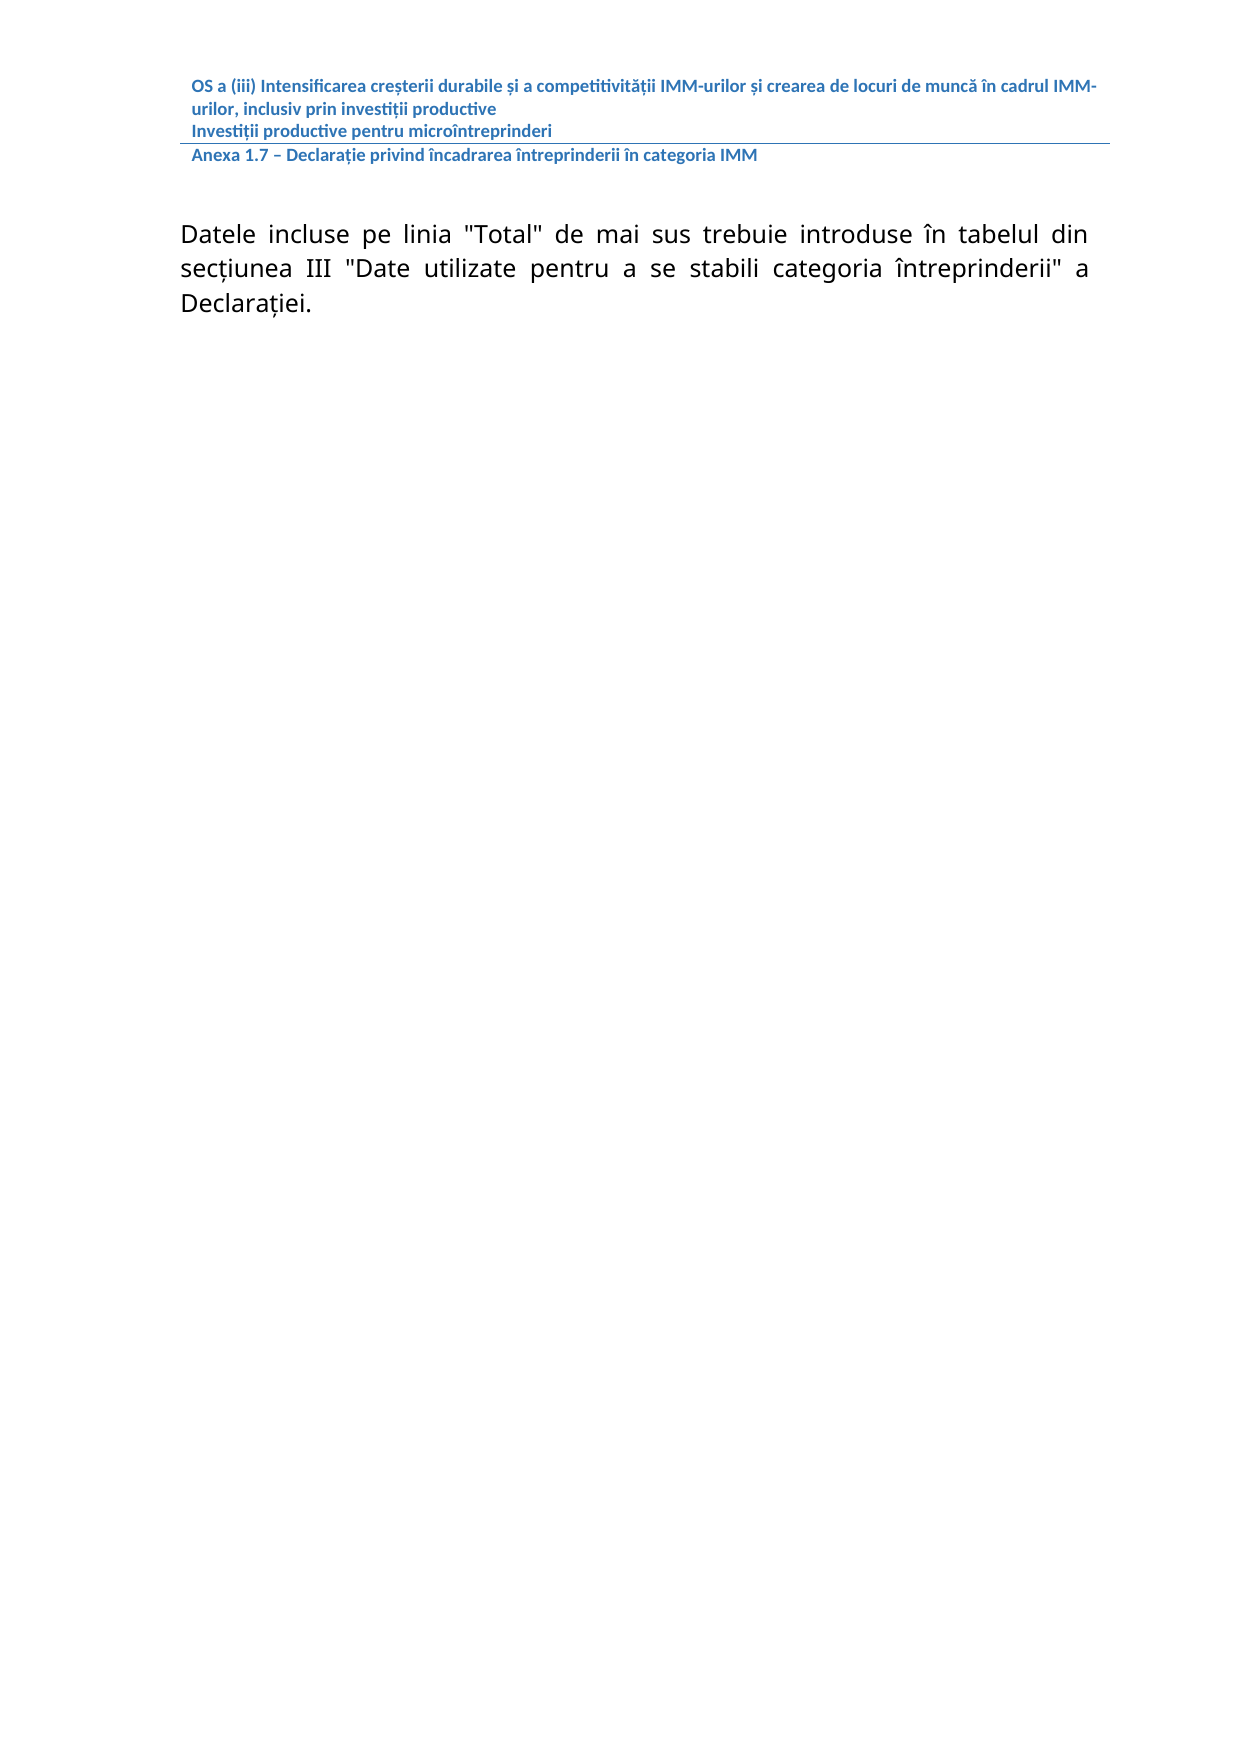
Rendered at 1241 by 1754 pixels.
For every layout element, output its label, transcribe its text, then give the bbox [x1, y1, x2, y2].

text Datele incluse pe linia "Total" de mai sus trebuie introduse în tabelul din secţiunea III "Date utilizate pentru a se stabili categoria întreprinderii" a Declaraţiei. [180, 217, 1090, 319]
